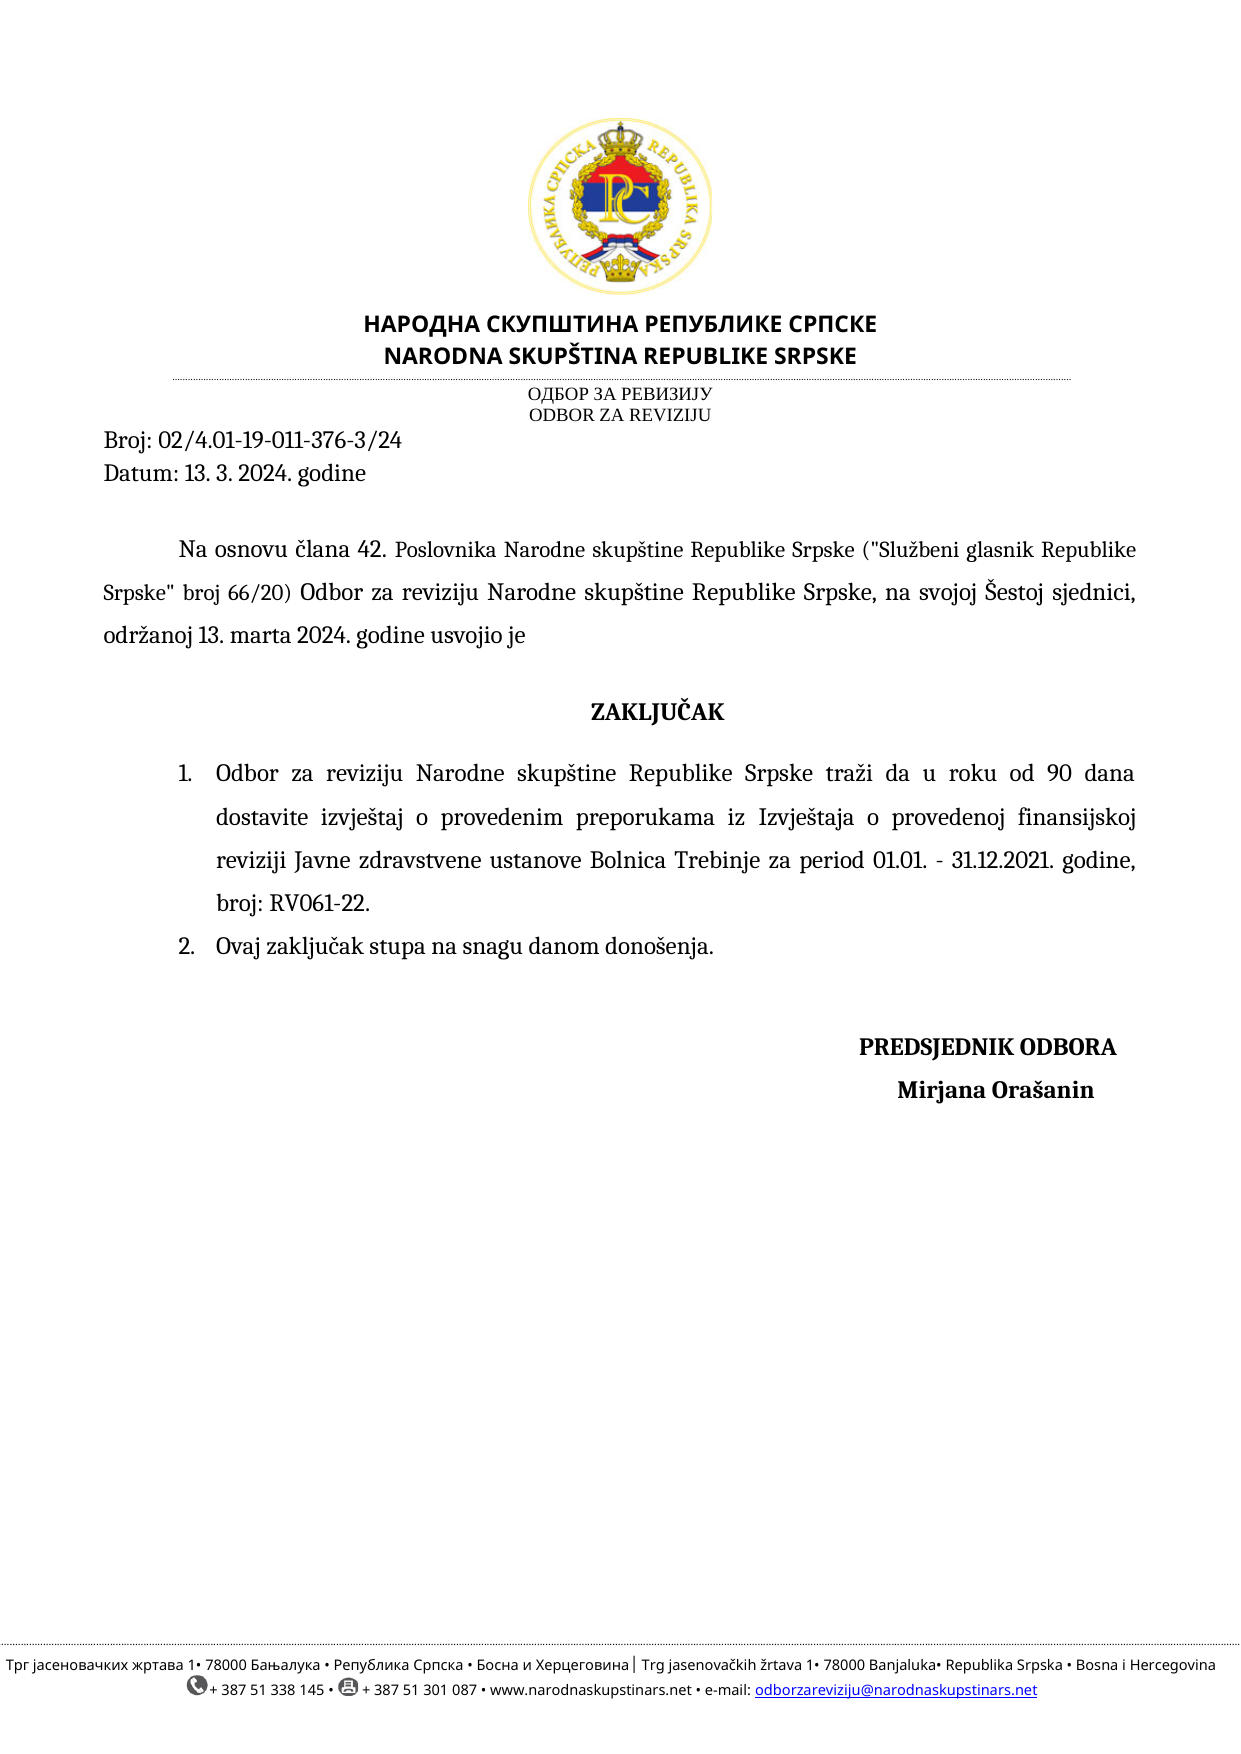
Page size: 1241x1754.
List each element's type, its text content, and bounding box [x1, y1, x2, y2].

subtitle Broj: 02/4.01-19-011-376-3/24 [103, 426, 1137, 455]
list Odbor za reviziju Narodne skupštine Republike Srpske traži da u roku od 90 dana dostavite izvještaj o provedenim preporukama iz Izvještaja o provedenoj finansijskoj reviziji Javne zdravstvene ustanove Bolnica Trebinje za period 01.01. - 31.12.2021. godine, broj: RV061-22. [178, 759, 1137, 917]
text PREDSJEDNIK ODBORA [103, 1032, 1137, 1061]
text Datum: 13. 3. 2024. godine [103, 459, 1137, 488]
text Mirjana Orašanin [103, 1076, 1137, 1104]
text Na osnovu člana 42. Poslovnika Narodne skupštine Republike Srpske ("Službeni glasnik Republike Srpske" broj 66/20) Odbor za reviziju Narodne skupštine Republike Srpske, na svojoj Šestoj sjednici, održanoj 13. marta 2024. godine usvojio je [103, 535, 1137, 650]
list Ovaj zaključak stupa na snagu danom donošenja. [178, 932, 1137, 961]
text ZAKLJUČAK [103, 697, 1137, 726]
